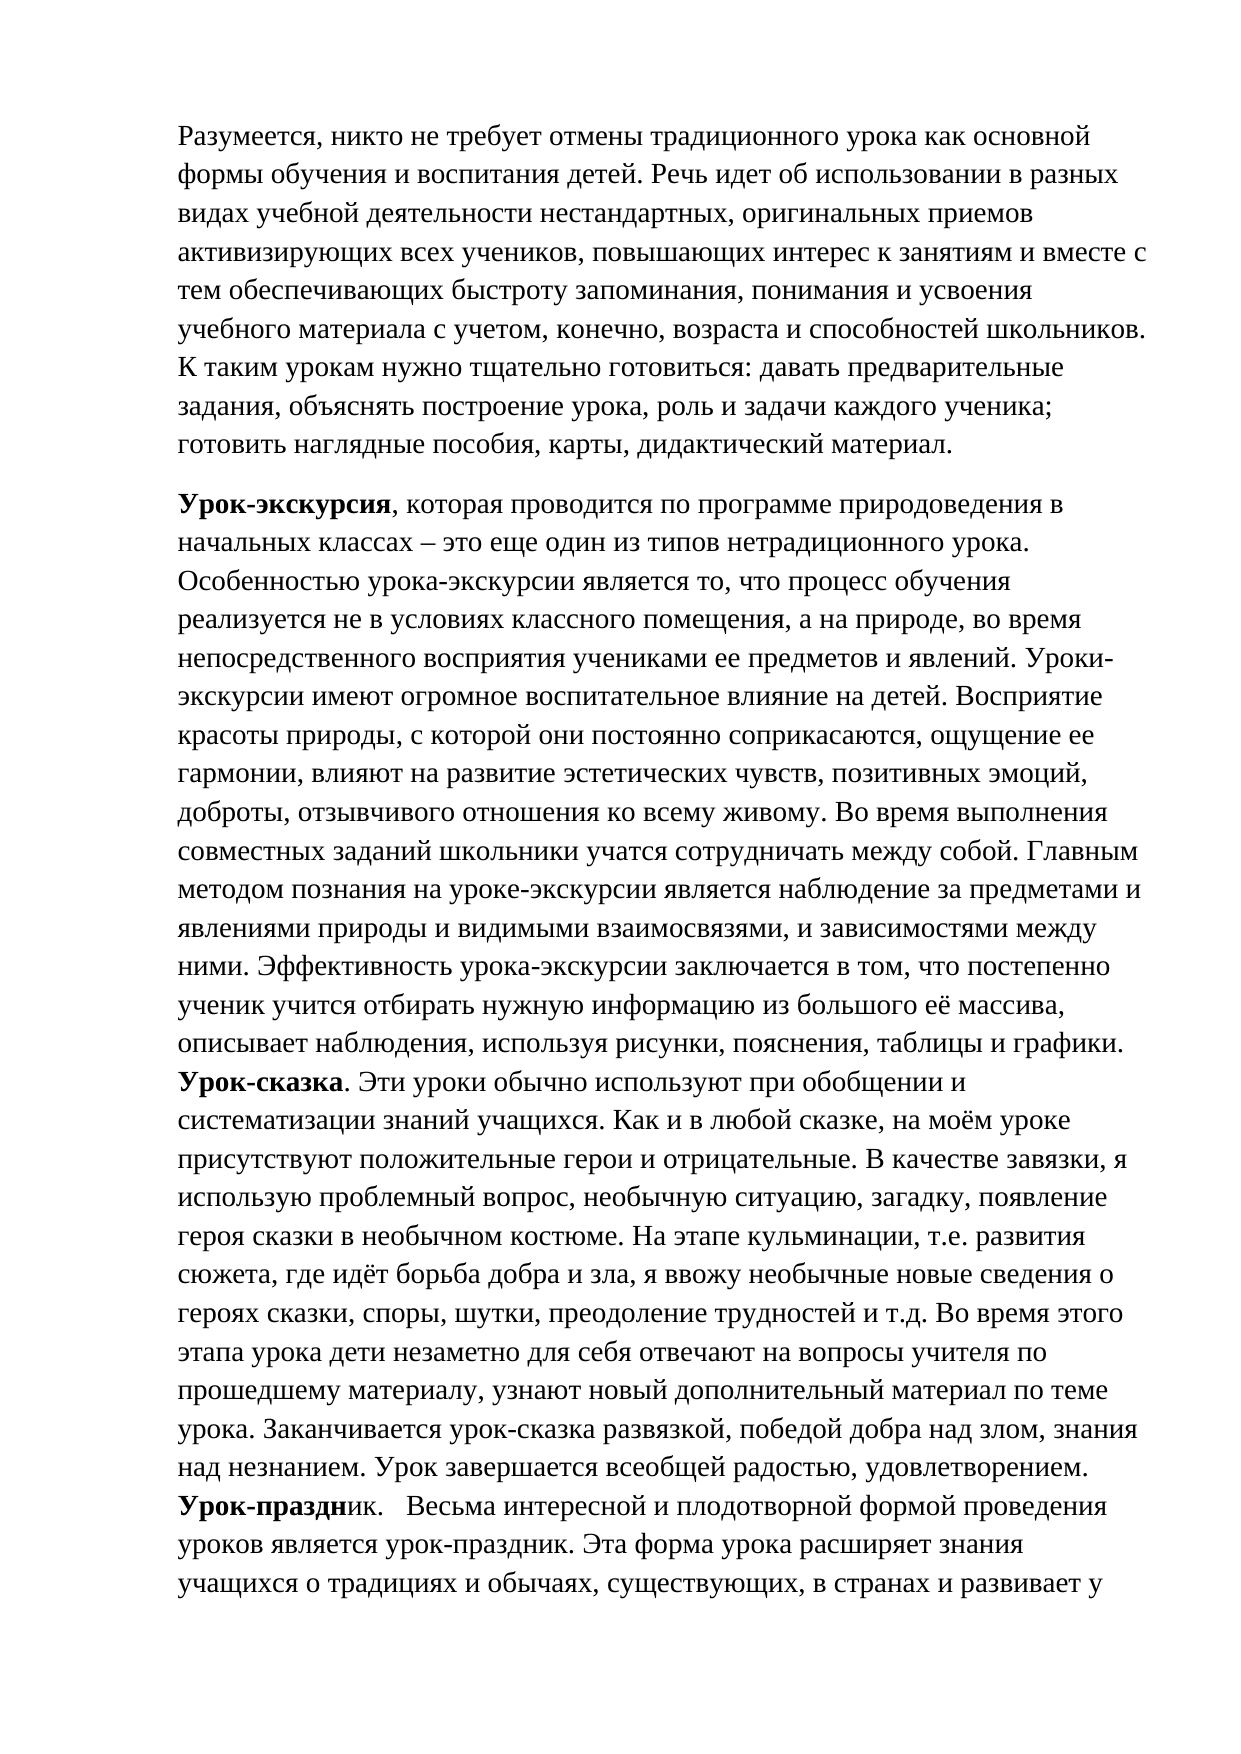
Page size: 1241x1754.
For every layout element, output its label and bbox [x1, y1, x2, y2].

text [177, 486, 1152, 1598]
text [177, 118, 1152, 460]
